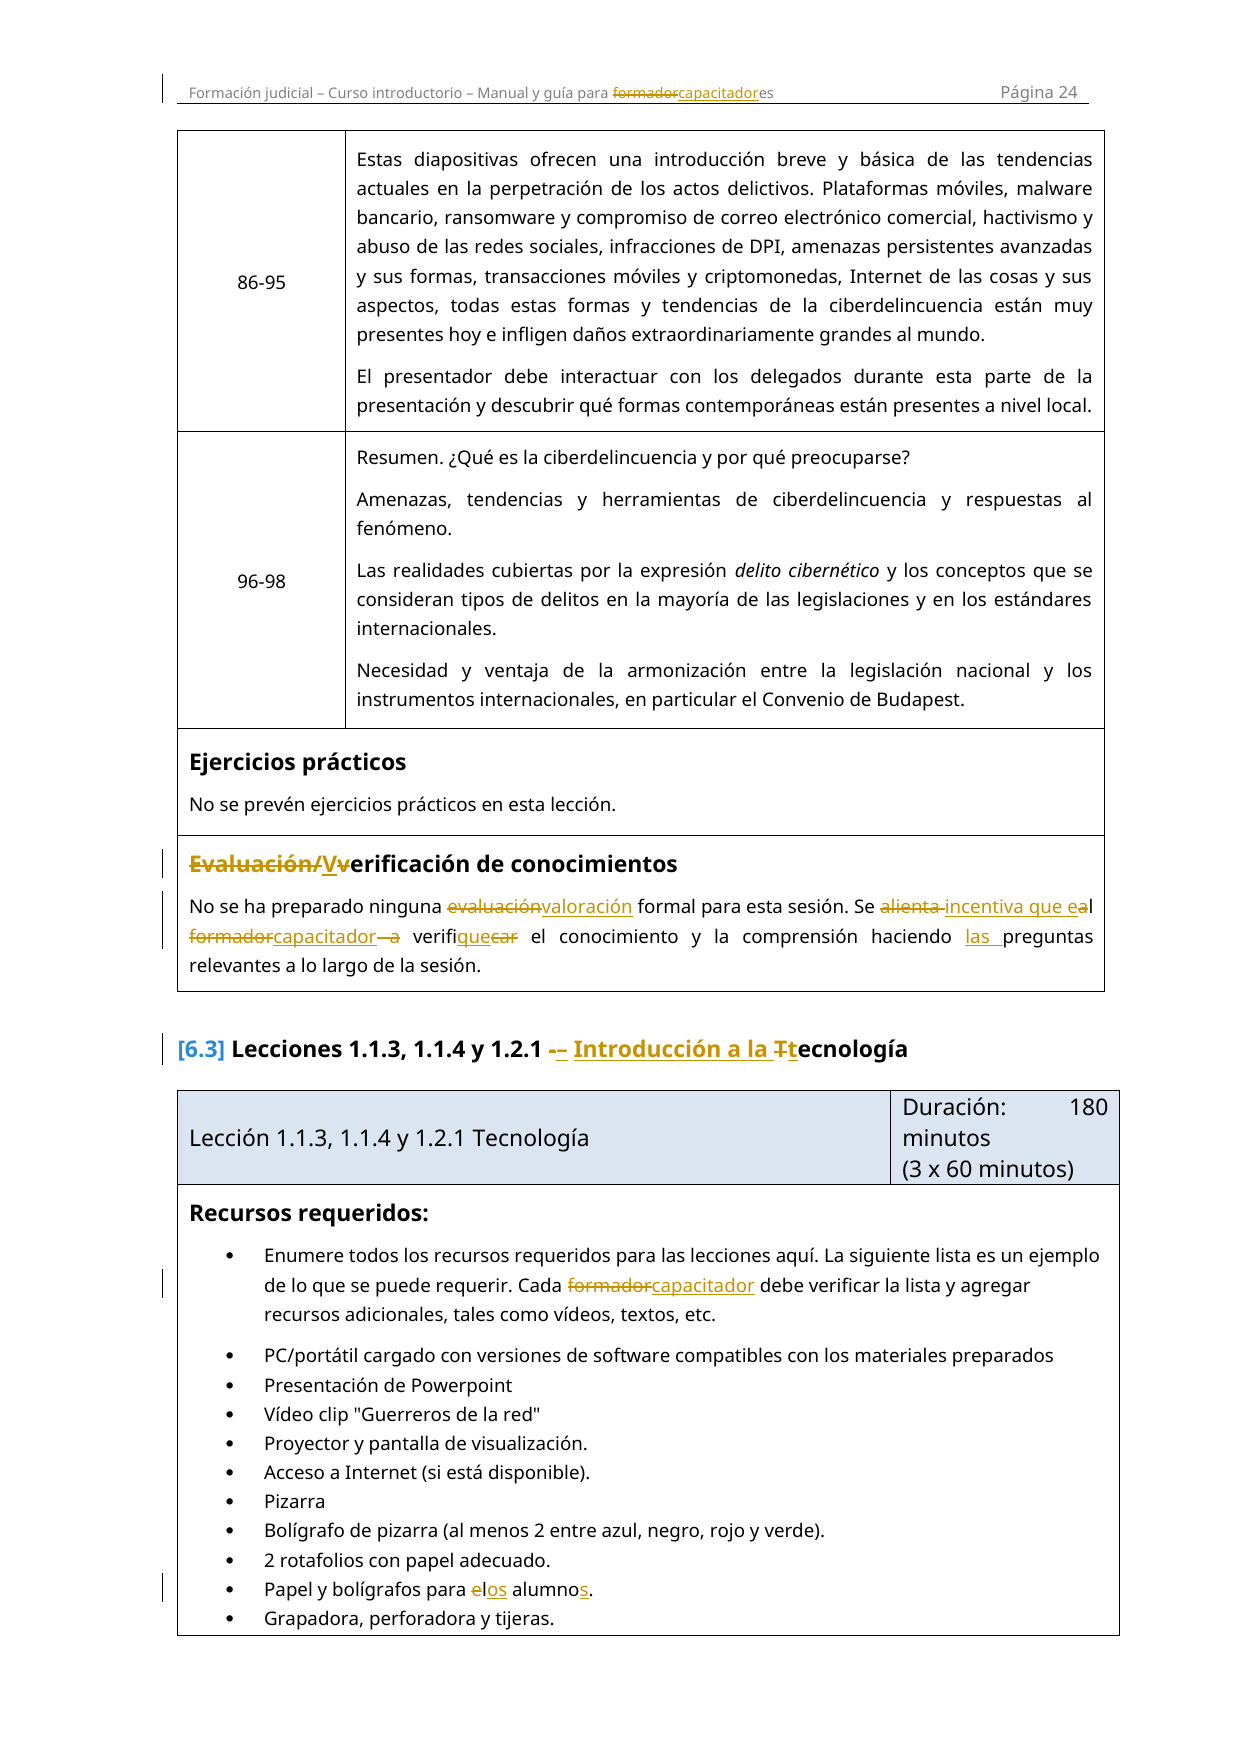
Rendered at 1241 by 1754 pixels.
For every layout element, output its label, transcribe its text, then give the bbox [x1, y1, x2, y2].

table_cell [178, 1185, 1119, 1635]
table_cell Resumen. ¿Qué es la ciberdelincuencia y por qué preocuparse? Amenazas, tendencias y herramientas de ciberdelincuencia y respuestas al fenómeno. Las realidades cubiertas por la expresión delito cibernético y los conceptos que se consideran tipos de delitos en la mayoría de las legislaciones y en los estándares internacionales. Necesidad y ventaja de la armonización entre la legislación nacional y los instrumentos internacionales, en particular el Convenio de Budapest. [346, 432, 1104, 728]
table_cell 86-95 [178, 131, 345, 431]
table_cell Estas diapositivas ofrecen una introducción breve y básica de las tendencias actuales en la perpetración de los actos delictivos. Plataformas móviles, malware bancario, ransomware y compromiso de correo electrónico comercial, hactivismo y abuso de las redes sociales, infracciones de DPI, amenazas persistentes avanzadas y sus formas, transacciones móviles y criptomonedas, Internet de las cosas y sus aspectos, todas estas formas y tendencias de la ciberdelincuencia están muy presentes hoy e infligen daños extraordinariamente grandes al mundo. El presentador debe interactuar con los delegados durante esta parte de la presentación y descubrir qué formas contemporáneas están presentes a nivel local. [346, 131, 1104, 431]
table_cell 96-98 [178, 432, 345, 728]
table_header Duración: 180 minutos (3 x 60 minutos) [891, 1091, 1119, 1184]
table_cell Ejercicios prácticos No se prevén ejercicios prácticos en esta lección. [178, 729, 1104, 835]
table_header Lección 1.1.3, 1.1.4 y 1.2.1 Tecnología [178, 1091, 890, 1184]
subtitle Lecciones 1.1.3, 1.1.4 y 1.2.1 ecnología [177, 1033, 1063, 1064]
table_cell erificación de conocimientos No se ha preparado ninguna formal para esta sesión. Se l verifi el conocimiento y la comprensión haciendo preguntas relevantes a lo largo de la sesión. [178, 836, 1104, 991]
